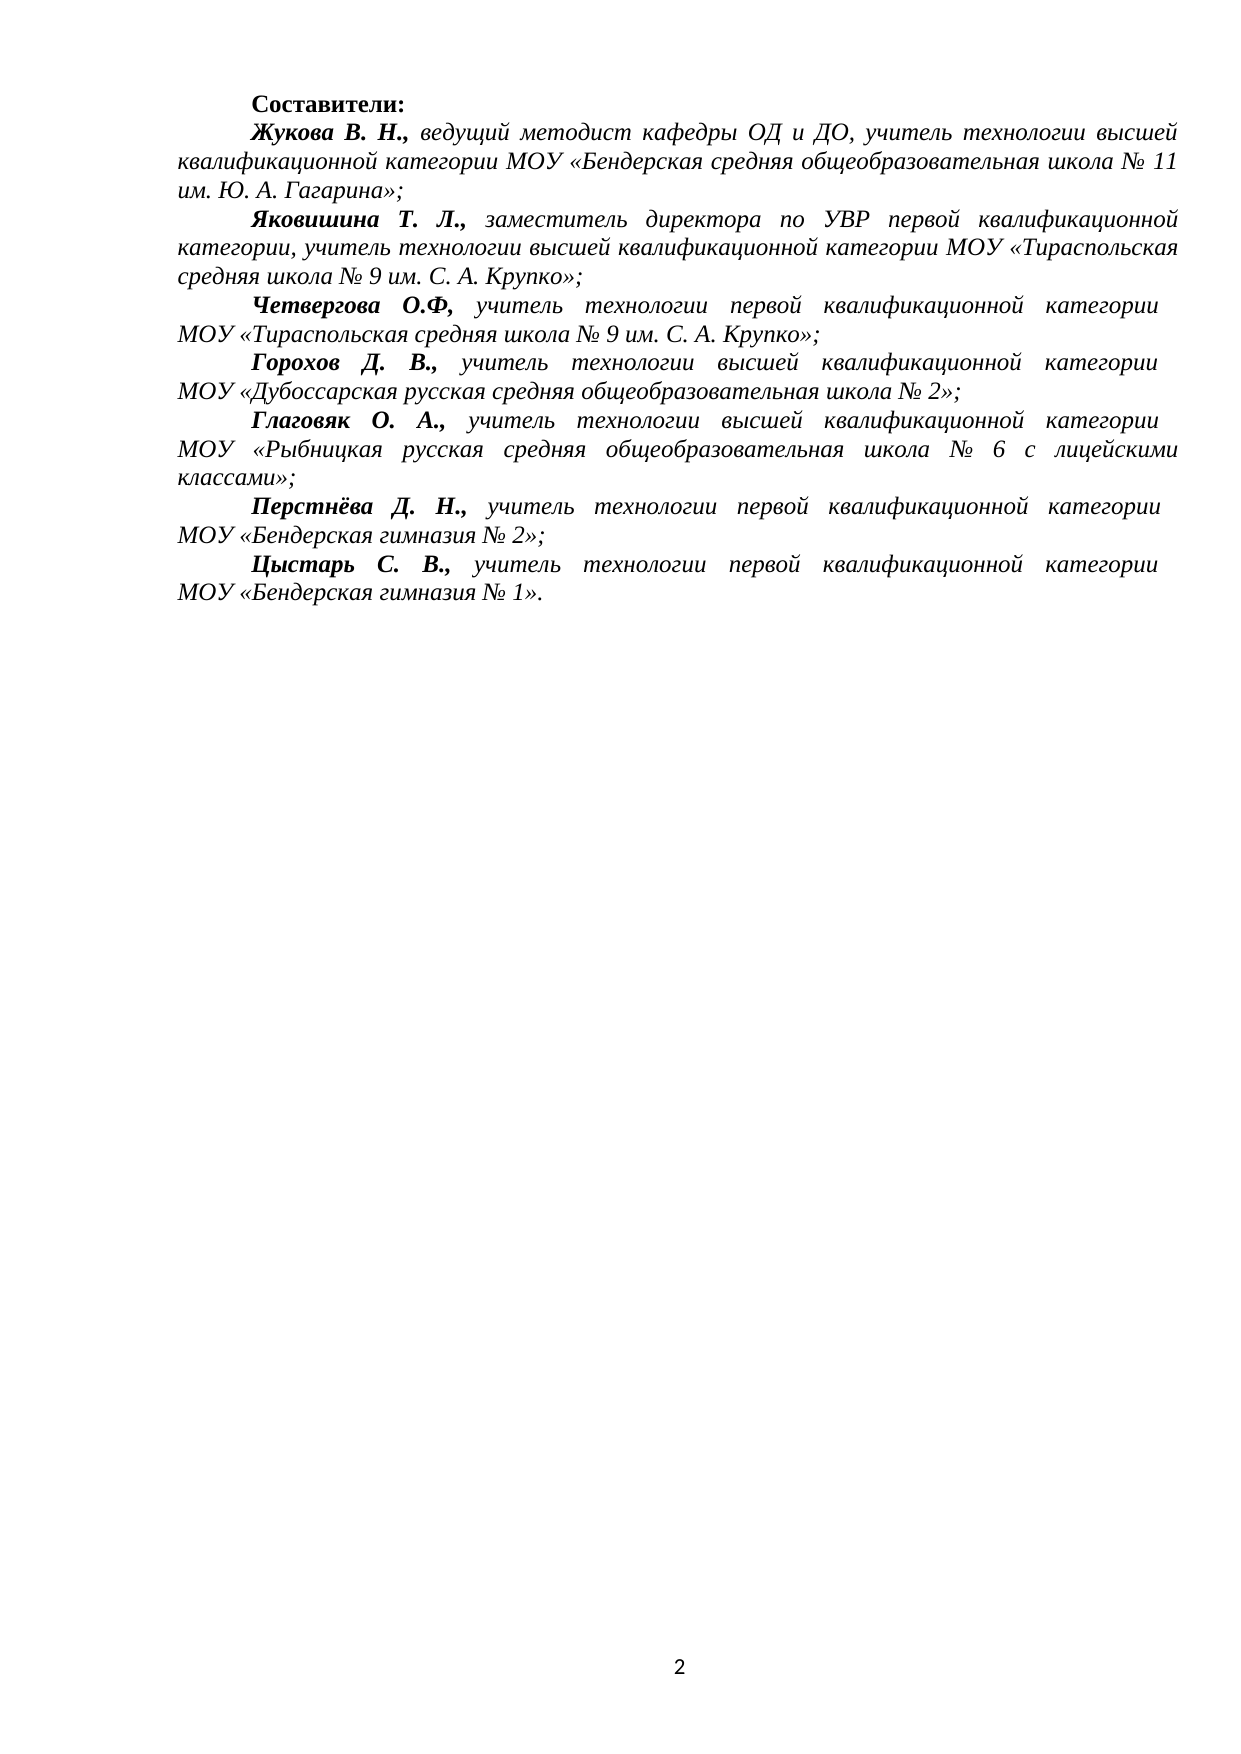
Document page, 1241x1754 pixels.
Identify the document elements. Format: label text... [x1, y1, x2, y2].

text Четвергова О.Ф, учитель технологии первой квалификационной категории МОУ «Тираспольская средняя школа № 9 им. С. А. Крупко»; [177, 290, 1181, 347]
text Глаговяк О. А., учитель технологии высшей квалификационной категории МОУ «Рыбницкая русская средняя общеобразовательная школа № 6 с лицейскими классами»; [177, 405, 1181, 491]
text Жукова В. Н., ведущий методист кафедры ОД и ДО, учитель технологии высшей квалификационной категории МОУ «Бендерская средняя общеобразовательная школа № 11 им. Ю. А. Гагарина»; [177, 117, 1181, 204]
text Горохов Д. В., учитель технологии высшей квалификационной категории МОУ «Дубоссарская русская средняя общеобразовательная школа № 2»; [177, 347, 1181, 405]
text Яковишина Т. Л., заместитель директора по УВР первой квалификационной категории, учитель технологии высшей квалификационной категории МОУ «Тираспольская средняя школа № 9 им. С. А. Крупко»; [177, 204, 1181, 290]
text Перстнёва Д. Н., учитель технологии первой квалификационной категории МОУ «Бендерская гимназия № 2»; [177, 491, 1181, 549]
text Цыстарь С. В., учитель технологии первой квалификационной категории МОУ «Бендерская гимназия № 1». [177, 549, 1181, 606]
text Составители: [177, 89, 1181, 117]
